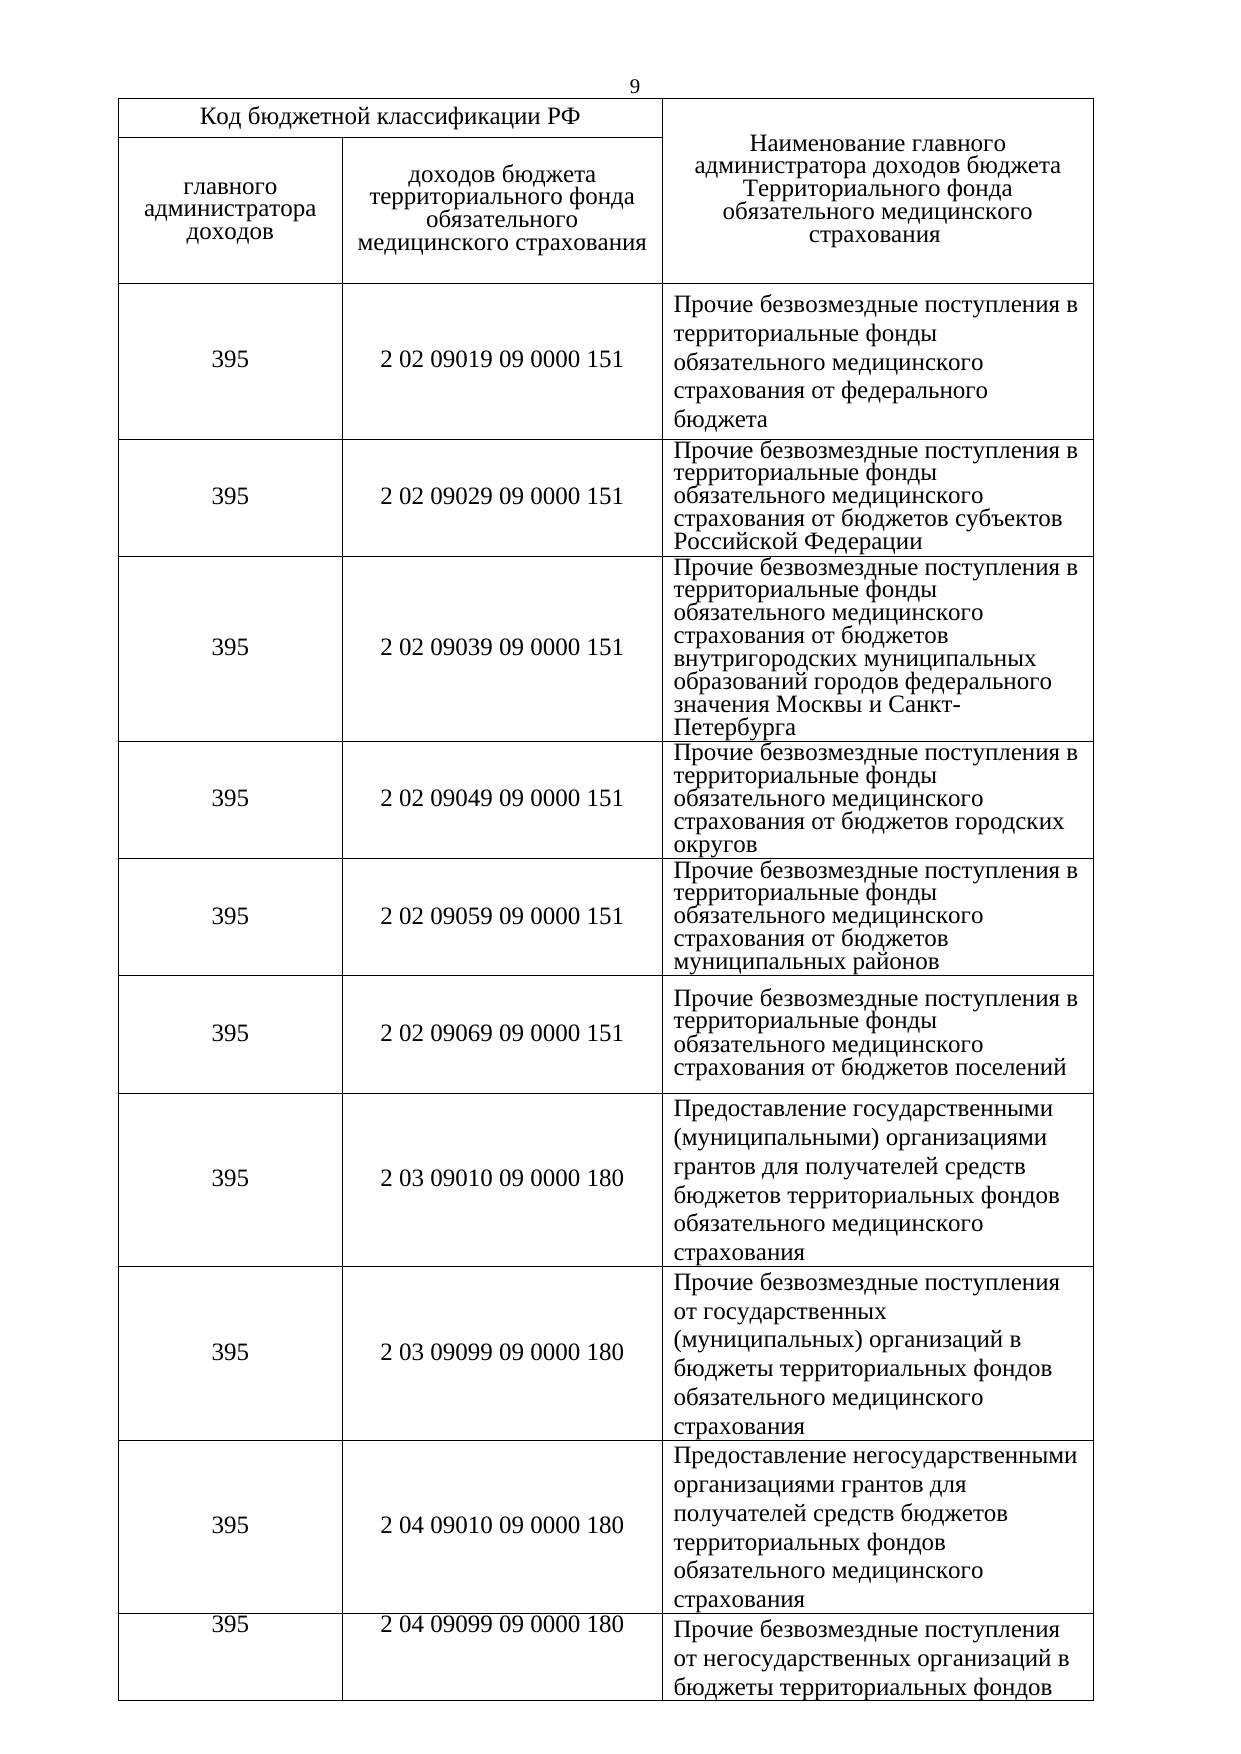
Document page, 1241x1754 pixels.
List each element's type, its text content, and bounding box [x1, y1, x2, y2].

table_cell 2 02 09019 09 0000 151 [343, 284, 662, 439]
table_cell главного администратора доходов [119, 138, 342, 282]
table_cell 395 [119, 1267, 342, 1439]
table_cell 395 [119, 1614, 342, 1700]
table_cell 2 04 09010 09 0000 180 [343, 1441, 662, 1613]
table_cell Прочие безвозмездные поступления от негосударственных организаций в бюджеты территориальных фондов обязательного медицинского страхования [663, 1614, 1093, 1700]
table_cell Предоставление государственными (муниципальными) организациями грантов для получателей средств бюджетов территориальных фондов обязательного медицинского страхования [663, 1094, 1093, 1266]
table_cell 2 02 09049 09 0000 151 [343, 742, 662, 858]
table_cell 395 [119, 859, 342, 975]
table_cell доходов бюджета территориального фонда обязательного медицинского страхования [343, 138, 662, 282]
table_cell 2 02 09059 09 0000 151 [343, 859, 662, 975]
table_header Код бюджетной классификации РФ [119, 99, 662, 137]
table_cell 2 02 09039 09 0000 151 [343, 557, 662, 741]
table_cell 2 04 09099 09 0000 180 [343, 1614, 662, 1700]
table_cell Прочие безвозмездные поступления от государственных (муниципальных) организаций в бюджеты территориальных фондов обязательного медицинского страхования [663, 1267, 1093, 1439]
table_cell 2 03 09099 09 0000 180 [343, 1267, 662, 1439]
table_cell 395 [119, 1094, 342, 1266]
table_cell 395 [119, 440, 342, 556]
table_cell 395 [119, 742, 342, 858]
table_cell Прочие безвозмездные поступления в территориальные фонды обязательного медицинского страхования от бюджетов муниципальных районов [663, 859, 1093, 975]
table_cell 395 [119, 976, 342, 1092]
table_header Наименование главного администратора доходов бюджета Территориального фонда обязательного медицинского страхования [663, 99, 1093, 282]
table_cell 395 [119, 557, 342, 741]
table_cell 2 02 09069 09 0000 151 [343, 976, 662, 1092]
table_cell 2 03 09010 09 0000 180 [343, 1094, 662, 1266]
table_cell Прочие безвозмездные поступления в территориальные фонды обязательного медицинского страхования от бюджетов поселений [663, 976, 1093, 1092]
table_cell Прочие безвозмездные поступления в территориальные фонды обязательного медицинского страхования от бюджетов внутригородских муниципальных образований городов федерального значения Москвы и Санкт-Петербурга [663, 557, 1093, 741]
table_cell Прочие безвозмездные поступления в территориальные фонды обязательного медицинского страхования от федерального бюджета [663, 284, 1093, 439]
table_cell Прочие безвозмездные поступления в территориальные фонды обязательного медицинского страхования от бюджетов субъектов Российской Федерации [663, 440, 1093, 556]
table_cell Предоставление негосударственными организациями грантов для получателей средств бюджетов территориальных фондов обязательного медицинского страхования [663, 1441, 1093, 1613]
table_cell 2 02 09029 09 0000 151 [343, 440, 662, 556]
table_cell Прочие безвозмездные поступления в территориальные фонды обязательного медицинского страхования от бюджетов городских округов [663, 742, 1093, 858]
table_cell 395 [119, 1441, 342, 1613]
table_cell 395 [119, 284, 342, 439]
